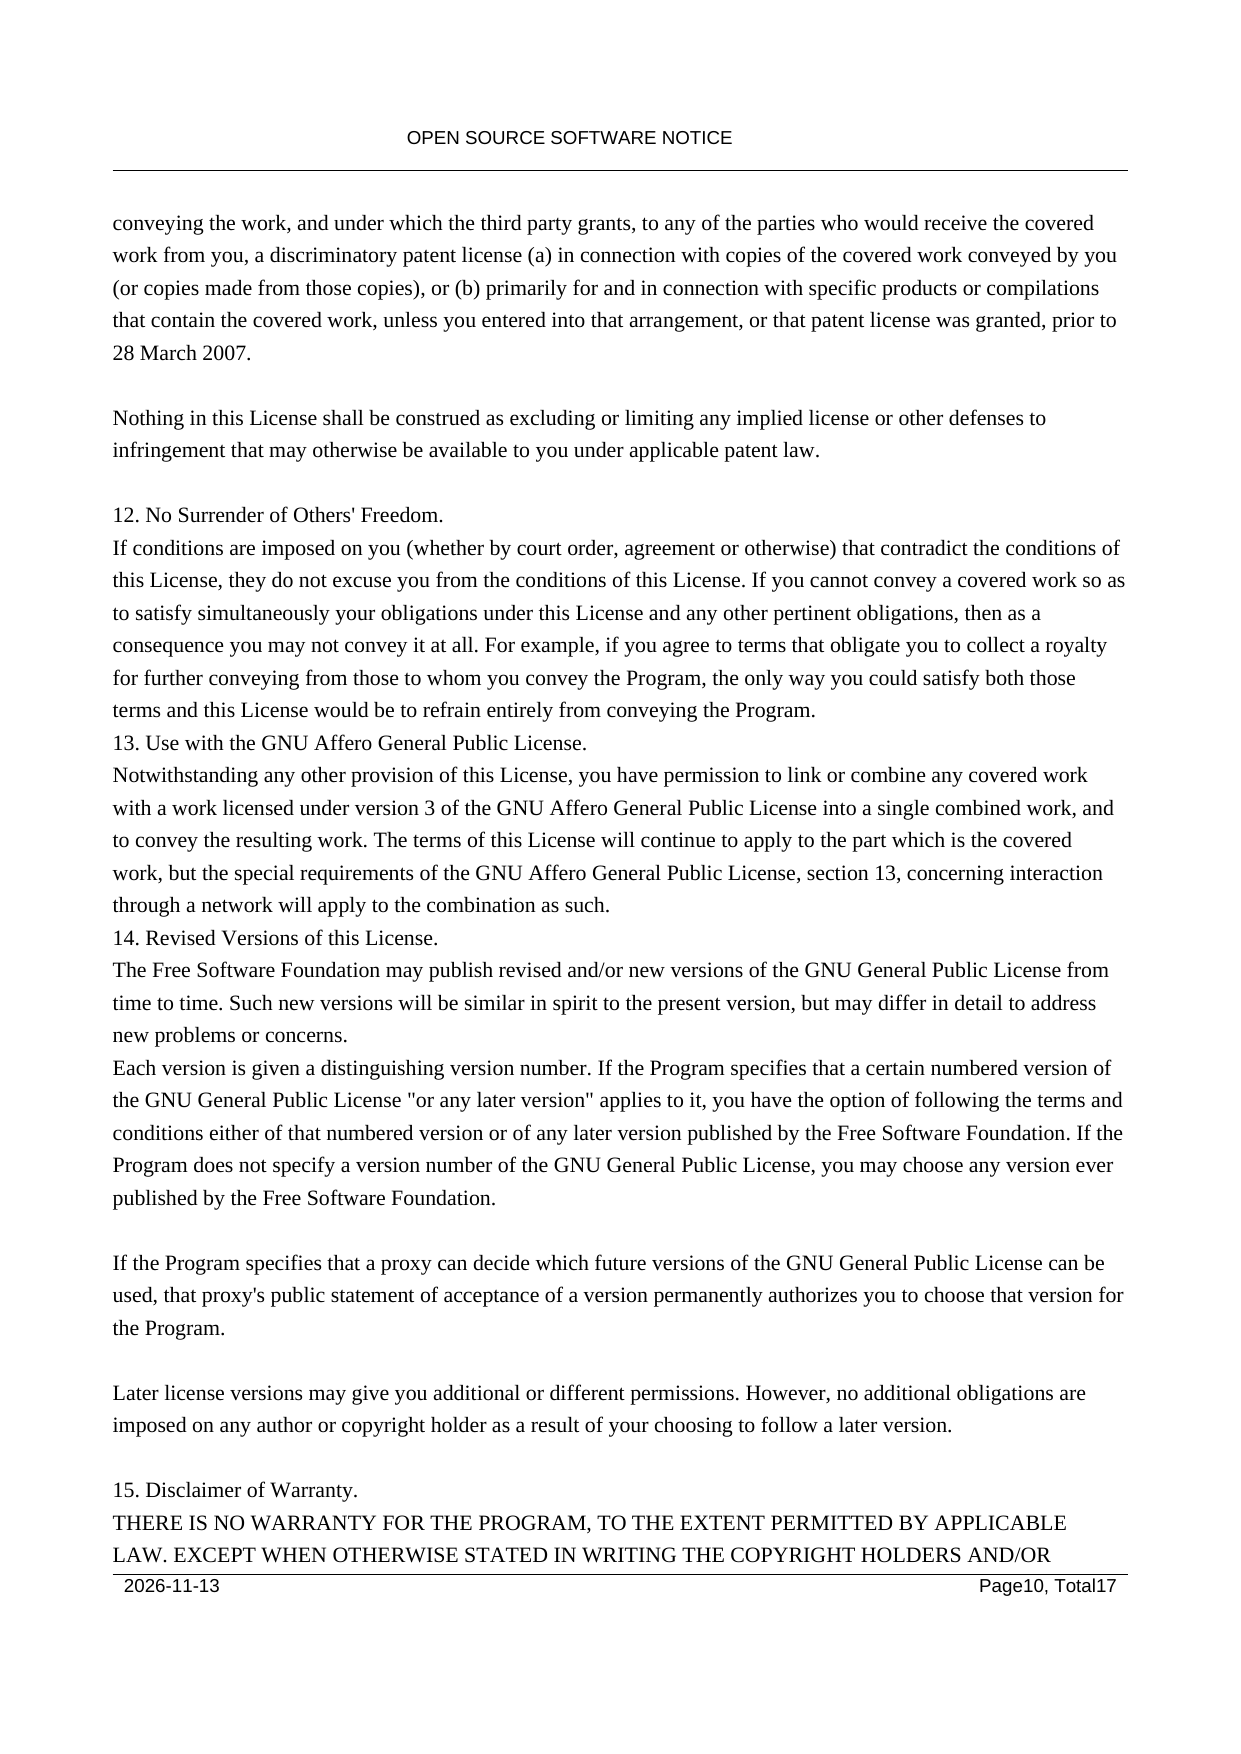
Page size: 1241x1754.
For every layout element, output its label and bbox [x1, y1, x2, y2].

text [112, 206, 1128, 1571]
